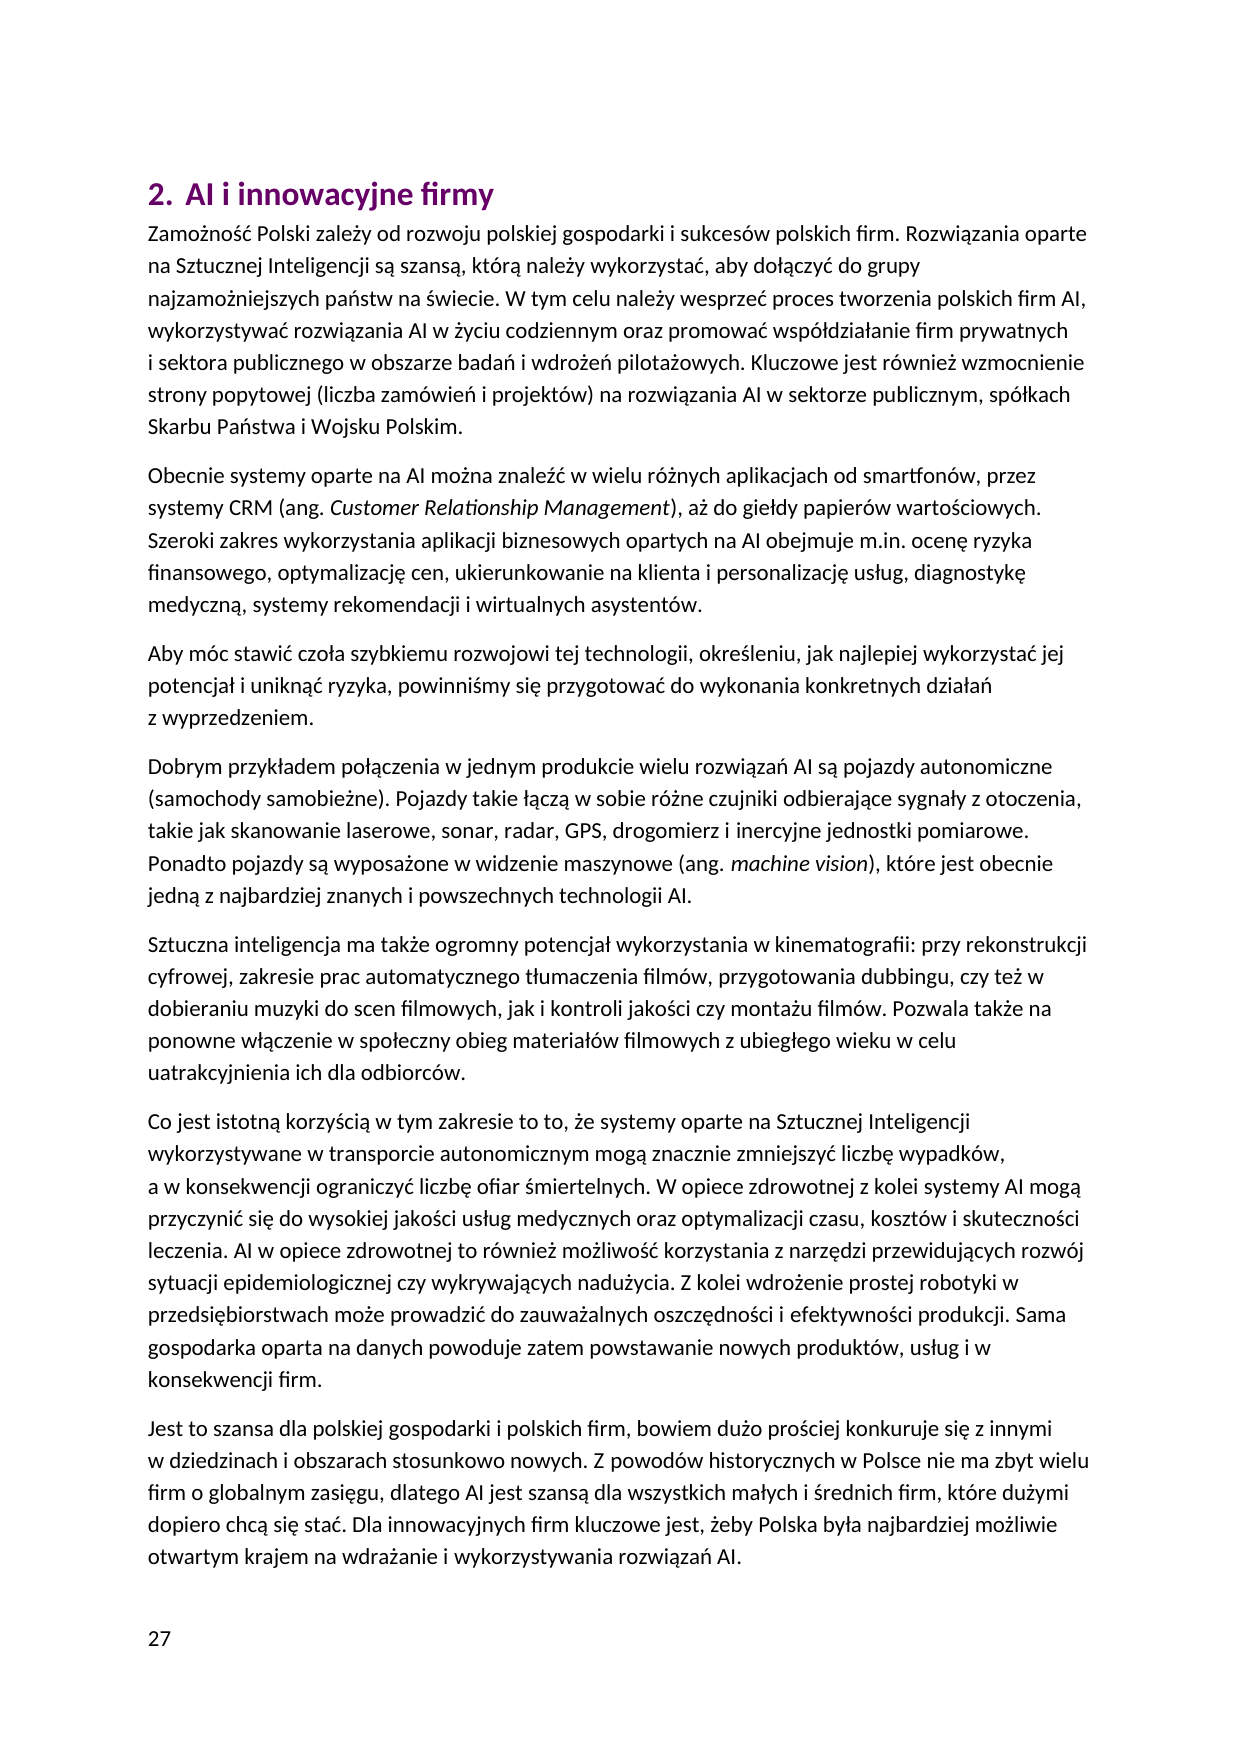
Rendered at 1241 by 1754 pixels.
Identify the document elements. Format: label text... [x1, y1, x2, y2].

text Zamożność Polski zależy od rozwoju polskiej gospodarki i sukcesów polskich firm. Rozwiązania oparte na Sztucznej Inteligencji są szansą, którą należy wykorzystać, aby dołączyć do grupy najzamożniejszych państw na świecie. W tym celu należy wesprzeć proces tworzenia polskich firm AI, wykorzystywać rozwiązania AI w życiu codziennym oraz promować współdziałanie firm prywatnych i sektora publicznego w obszarze badań i wdrożeń pilotażowych. Kluczowe jest również wzmocnienie strony popytowej (liczba zamówień i projektów) na rozwiązania AI w sektorze publicznym, spółkach Skarbu Państwa i Wojsku Polskim. [148, 219, 1093, 441]
subtitle AI i innowacyjne firmy [148, 173, 1093, 213]
text Jest to szansa dla polskiej gospodarki i polskich firm, bowiem dużo prościej konkuruje się z innymi w dziedzinach i obszarach stosunkowo nowych. Z powodów historycznych w Polsce nie ma zbyt wielu firm o globalnym zasięgu, dlatego AI jest szansą dla wszystkich małych i średnich firm, które dużymi dopiero chcą się stać. Dla innowacyjnych firm kluczowe jest, żeby Polska była najbardziej możliwie otwartym krajem na wdrażanie i wykorzystywania rozwiązań AI. [148, 1414, 1093, 1571]
text Obecnie systemy oparte na AI można znaleźć w wielu różnych aplikacjach od smartfonów, przez systemy CRM (ang. Customer Relationship Management), aż do giełdy papierów wartościowych. Szeroki zakres wykorzystania aplikacji biznesowych opartych na AI obejmuje m.in. ocenę ryzyka finansowego, optymalizację cen, ukierunkowanie na klienta i personalizację usług, diagnostykę medyczną, systemy rekomendacji i wirtualnych asystentów. [148, 461, 1093, 618]
text Co jest istotną korzyścią w tym zakresie to to, że systemy oparte na Sztucznej Inteligencji wykorzystywane w transporcie autonomicznym mogą znacznie zmniejszyć liczbę wypadków, a w konsekwencji ograniczyć liczbę ofiar śmiertelnych. W opiece zdrowotnej z kolei systemy AI mogą przyczynić się do wysokiej jakości usług medycznych oraz optymalizacji czasu, kosztów i skuteczności leczenia. AI w opiece zdrowotnej to również możliwość korzystania z narzędzi przewidujących rozwój sytuacji epidemiologicznej czy wykrywających nadużycia. Z kolei wdrożenie prostej robotyki w przedsiębiorstwach może prowadzić do zauważalnych oszczędności i efektywności produkcji. Sama gospodarka oparta na danych powoduje zatem powstawanie nowych produktów, usług i w konsekwencji firm. [148, 1107, 1093, 1393]
text Aby móc stawić czoła szybkiemu rozwojowi tej technologii, określeniu, jak najlepiej wykorzystać jej potencjał i uniknąć ryzyka, powinniśmy się przygotować do wykonania konkretnych działań z wyprzedzeniem. [148, 639, 1093, 731]
text Dobrym przykładem połączenia w jednym produkcie wielu rozwiązań AI są pojazdy autonomiczne (samochody samobieżne). Pojazdy takie łączą w sobie różne czujniki odbierające sygnały z otoczenia, takie jak skanowanie laserowe, sonar, radar, GPS, drogomierz i inercyjne jednostki pomiarowe. Ponadto pojazdy są wyposażone w widzenie maszynowe (ang. machine vision), które jest obecnie jedną z najbardziej znanych i powszechnych technologii AI. [148, 752, 1093, 909]
text Sztuczna inteligencja ma także ogromny potencjał wykorzystania w kinematografii: przy rekonstrukcji cyfrowej, zakresie prac automatycznego tłumaczenia filmów, przygotowania dubbingu, czy też w dobieraniu muzyki do scen filmowych, jak i kontroli jakości czy montażu filmów. Pozwala także na ponowne włączenie w społeczny obieg materiałów filmowych z ubiegłego wieku w celu uatrakcyjnienia ich dla odbiorców. [148, 930, 1093, 1087]
